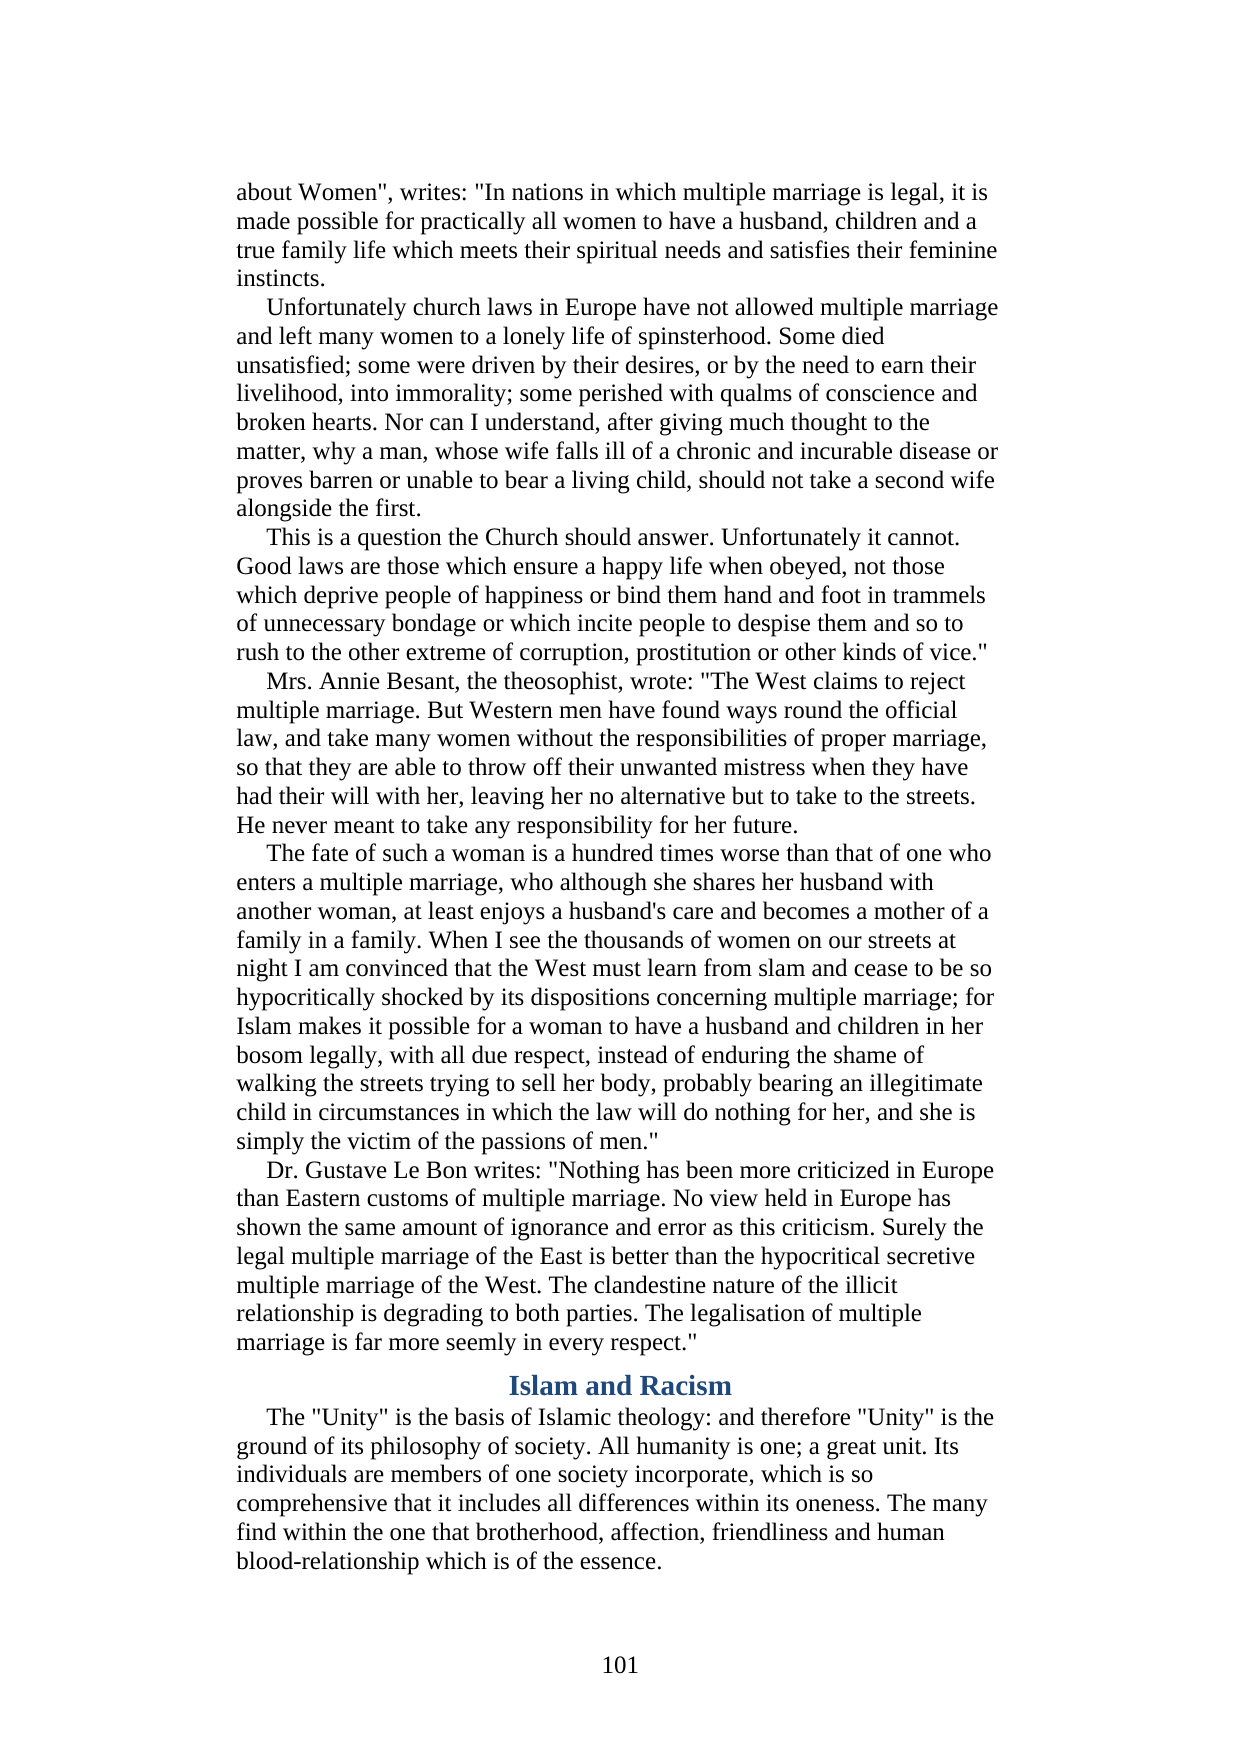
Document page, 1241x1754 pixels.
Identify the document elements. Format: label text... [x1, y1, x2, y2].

text The "Unity" is the basis of Islamic theology: and therefore "Unity" is the ground of its philosophy of society. All humanity is one; a great unit. Its individuals are members of one society incorporate, which is so comprehensive that it includes all differences within its oneness. The many find within the one that brotherhood, affection, friendliness and human blood-relationship which is of the essence. [236, 1402, 1004, 1574]
text Mrs. Annie Besant, the theosophist, wrote: "The West claims to reject multiple marriage. But Western men have found ways round the official law, and take many women without the responsibilities of proper marriage, so that they are able to throw off their unwanted mistress when they have had their will with her, leaving her no alternative but to take to the streets. He never meant to take any responsibility for her future. [236, 666, 1004, 838]
text Dr. Gustave Le Bon writes: "Nothing has been more criticized in Europe than Eastern customs of multiple marriage. No view held in Europe has shown the same amount of ignorance and error as this criticism. Surely the legal multiple marriage of the East is better than the hypocritical secretive multiple marriage of the West. The clandestine nature of the illicit relationship is degrading to both parties. The legalisation of multiple marriage is far more seemly in every respect." [236, 1155, 1004, 1356]
text The fate of such a woman is a hundred times worse than that of one who enters a multiple marriage, who although she shares her husband with another woman, at least enjoys a husband's care and becomes a mother of a family in a family. When I see the thousands of women on our streets at night I am convinced that the West must learn from slam and cease to be so hypocritically shocked by its dispositions concerning multiple marriage; for Islam makes it possible for a woman to have a husband and children in her bosom legally, with all due respect, instead of enduring the shame of walking the streets trying to sell her body, probably bearing an illegitimate child in circumstances in which the law will do nothing for her, and she is simply the victim of the passions of men." [236, 838, 1004, 1155]
subtitle Islam and Racism [236, 1368, 1004, 1402]
text This is a question the Church should answer. Unfortunately it cannot. Good laws are those which ensure a happy life when obeyed, not those which deprive people of happiness or bind them hand and foot in trammels of unnecessary bondage or which incite people to despise them and so to rush to the other extreme of corruption, prostitution or other kinds of vice." [236, 522, 1004, 666]
text Unfortunately church laws in Europe have not allowed multiple marriage and left many women to a lonely life of spinsterhood. Some died unsatisfied; some were driven by their desires, or by the need to earn their livelihood, into immorality; some perished with qualms of conscience and broken hearts. Nor can I understand, after giving much thought to the matter, why a man, whose wife falls ill of a chronic and incurable disease or proves barren or unable to bear a living child, should not take a second wife alongside the first. [236, 292, 1004, 522]
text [236, 177, 1004, 292]
